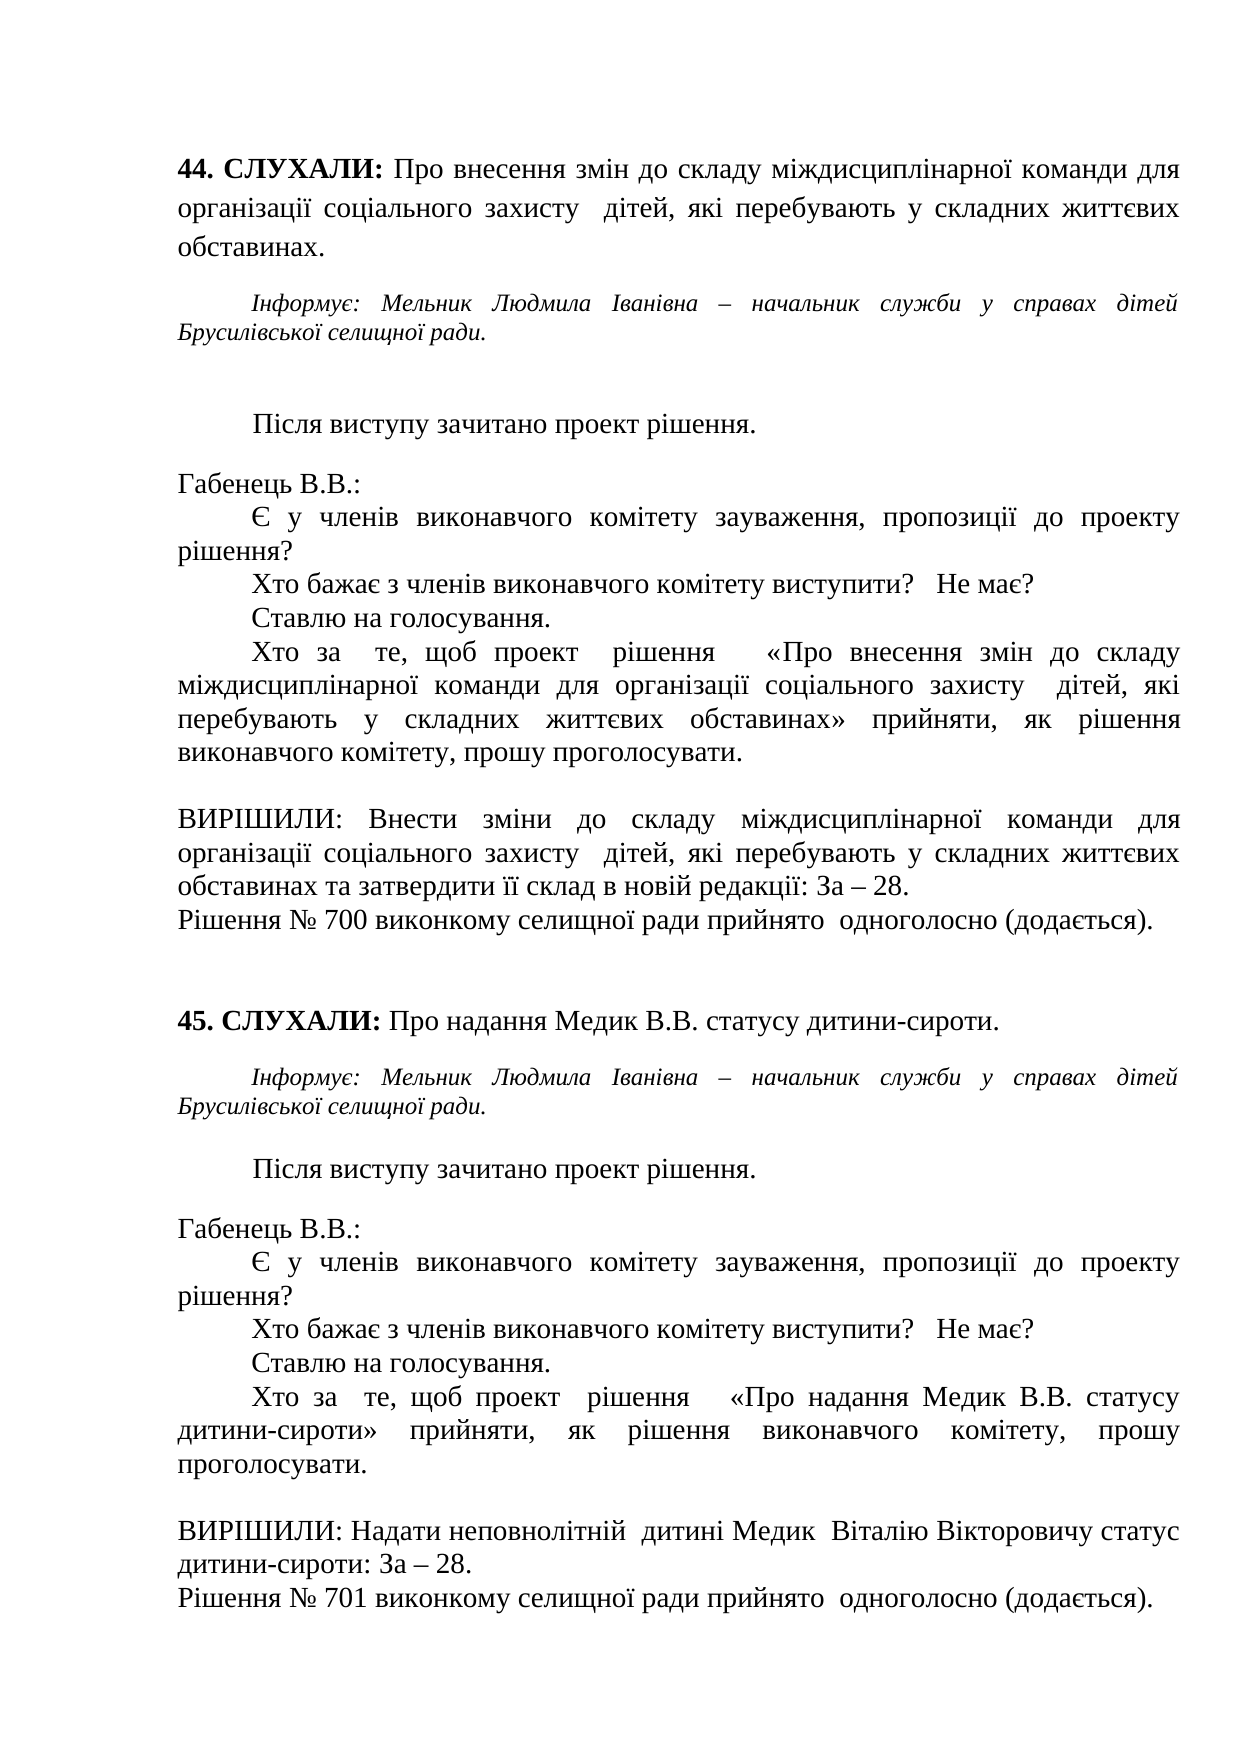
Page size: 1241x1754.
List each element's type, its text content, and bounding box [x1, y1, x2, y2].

text Хто за те, щоб проект рішення «Про надання Медик В.В. статусу дитини-сироти» прийняти, як рішення виконавчого комітету, прошу проголосувати. [177, 1379, 1181, 1479]
text Є у членів виконавчого комітету зауваження, пропозиції до проекту рішення? [177, 499, 1181, 567]
list Після виступу зачитано проект рішення. [252, 1152, 1181, 1185]
text Рішення № 701 виконкому селищної ради прийнято одноголосно (додається). [177, 1580, 1181, 1613]
text Габенець В.В.: [177, 466, 1181, 499]
text Ставлю на голосування. [177, 600, 1181, 634]
text Хто за те, щоб проект рішення «Про внесення змін до складу міждисциплінарної команди для організації соціального захисту дітей, які перебувають у складних життєвих обставинах» прийняти, як рішення виконавчого комітету, прошу проголосувати. [177, 634, 1181, 768]
text Рішення № 700 виконкому селищної ради прийнято одноголосно (додається). [177, 902, 1181, 936]
text ВИРІШИЛИ: Надати неповнолітній дитині Медик Віталію Вікторовичу статус дитини-сироти: За – 28. [177, 1513, 1181, 1580]
list 45. СЛУХАЛИ: Про надання Медик В.В. статусу дитини-сироти. [177, 1003, 1181, 1036]
text Ставлю на голосування. [177, 1345, 1181, 1379]
text Хто бажає з членів виконавчого комітету виступити? Не має? [177, 567, 1181, 600]
text Інформує: Мельник Людмила Іванівна – начальник служби у справах дітей Брусилівської селищної ради. [177, 1062, 1181, 1119]
text ВИРІШИЛИ: Внести зміни до складу міждисциплінарної команди для організації соціального захисту дітей, які перебувають у складних життєвих обставинах та затвердити її склад в новій редакції: За – 28. [177, 801, 1181, 902]
list 44. СЛУХАЛИ: Про внесення змін до складу міждисциплінарної команди для організації соціального захисту дітей, які перебувають у складних життєвих обставинах. [177, 152, 1181, 262]
text Інформує: Мельник Людмила Іванівна – начальник служби у справах дітей Брусилівської селищної ради. [177, 288, 1181, 346]
list Після виступу зачитано проект рішення. [252, 407, 1181, 440]
text Габенець В.В.: [177, 1211, 1181, 1244]
text Хто бажає з членів виконавчого комітету виступити? Не має? [177, 1312, 1181, 1345]
text Є у членів виконавчого комітету зауваження, пропозиції до проекту рішення? [177, 1244, 1181, 1312]
